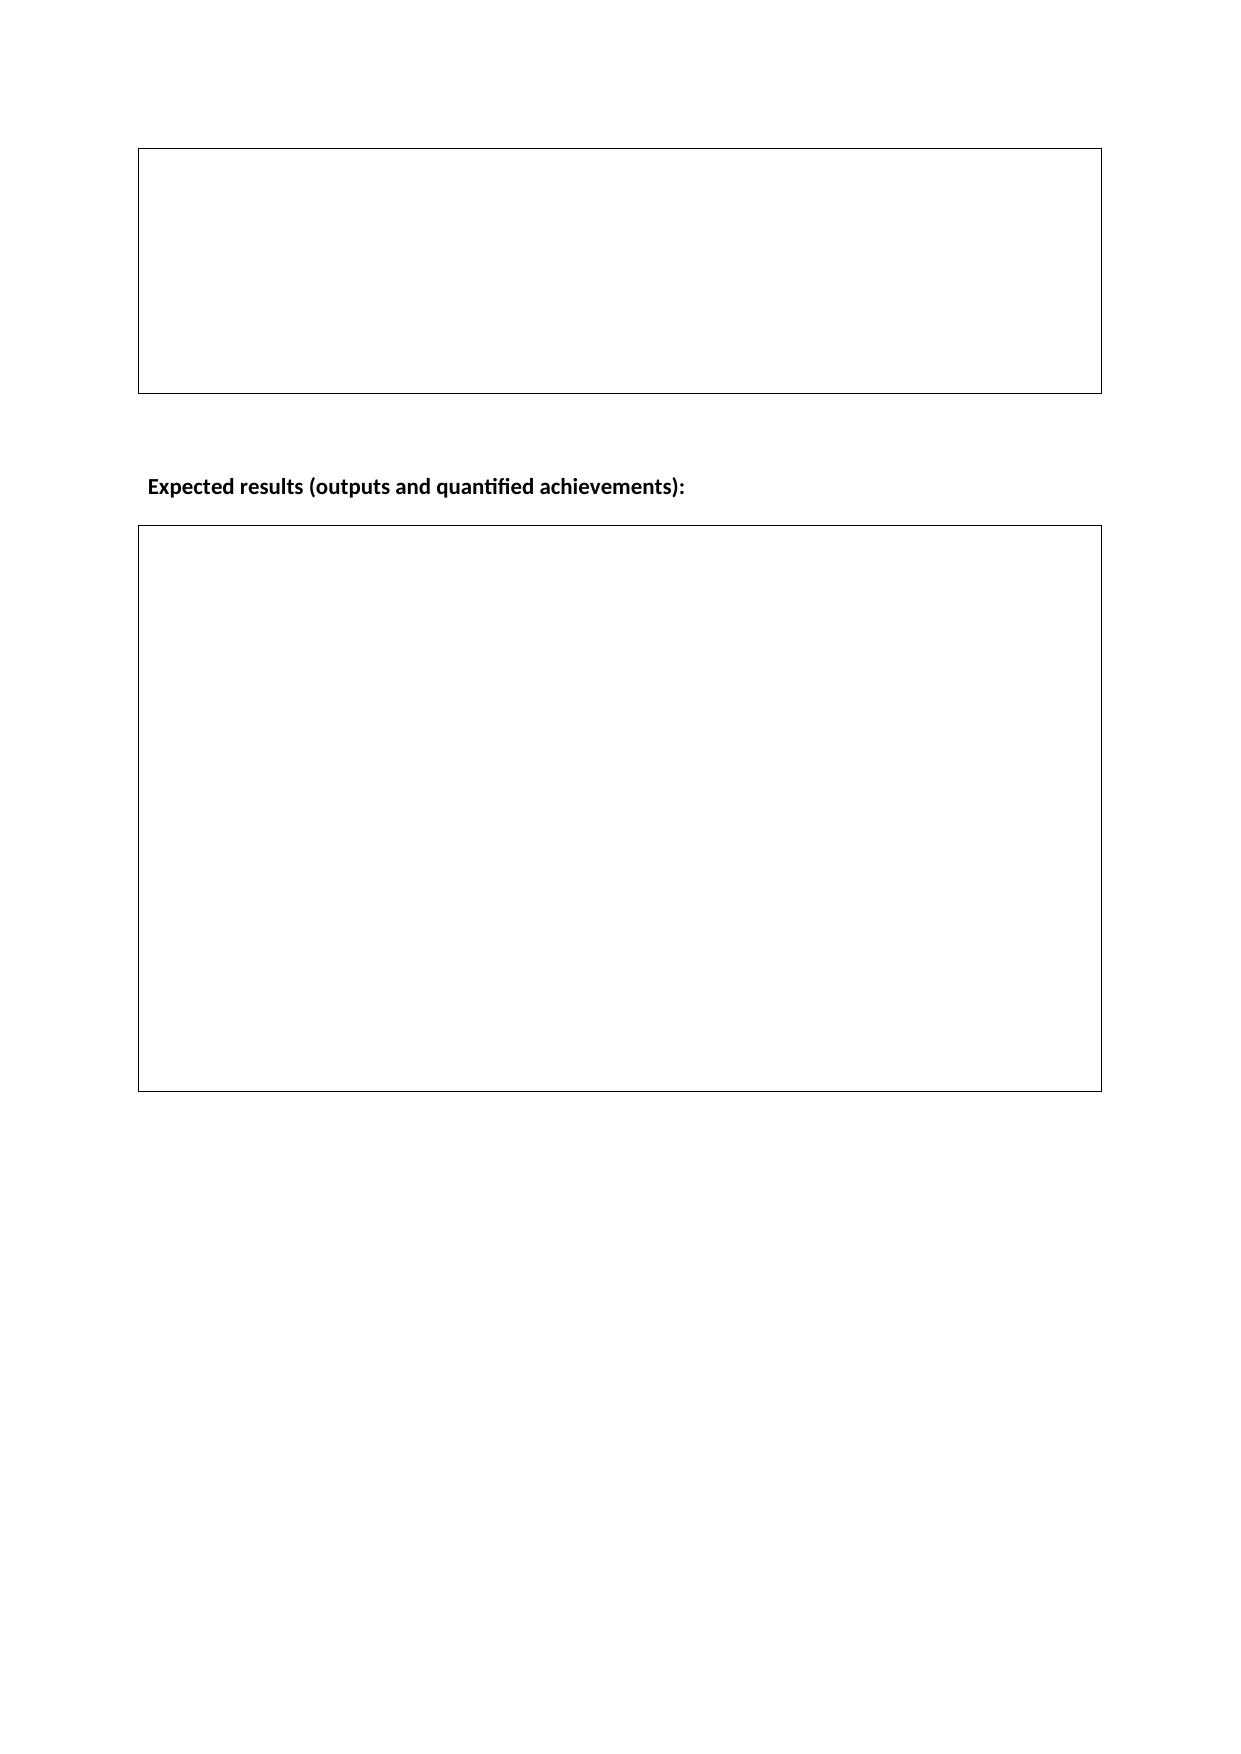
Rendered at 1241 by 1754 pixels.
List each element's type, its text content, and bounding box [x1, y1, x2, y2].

list Expected results (outputs and quantified achievements): [148, 472, 1093, 500]
